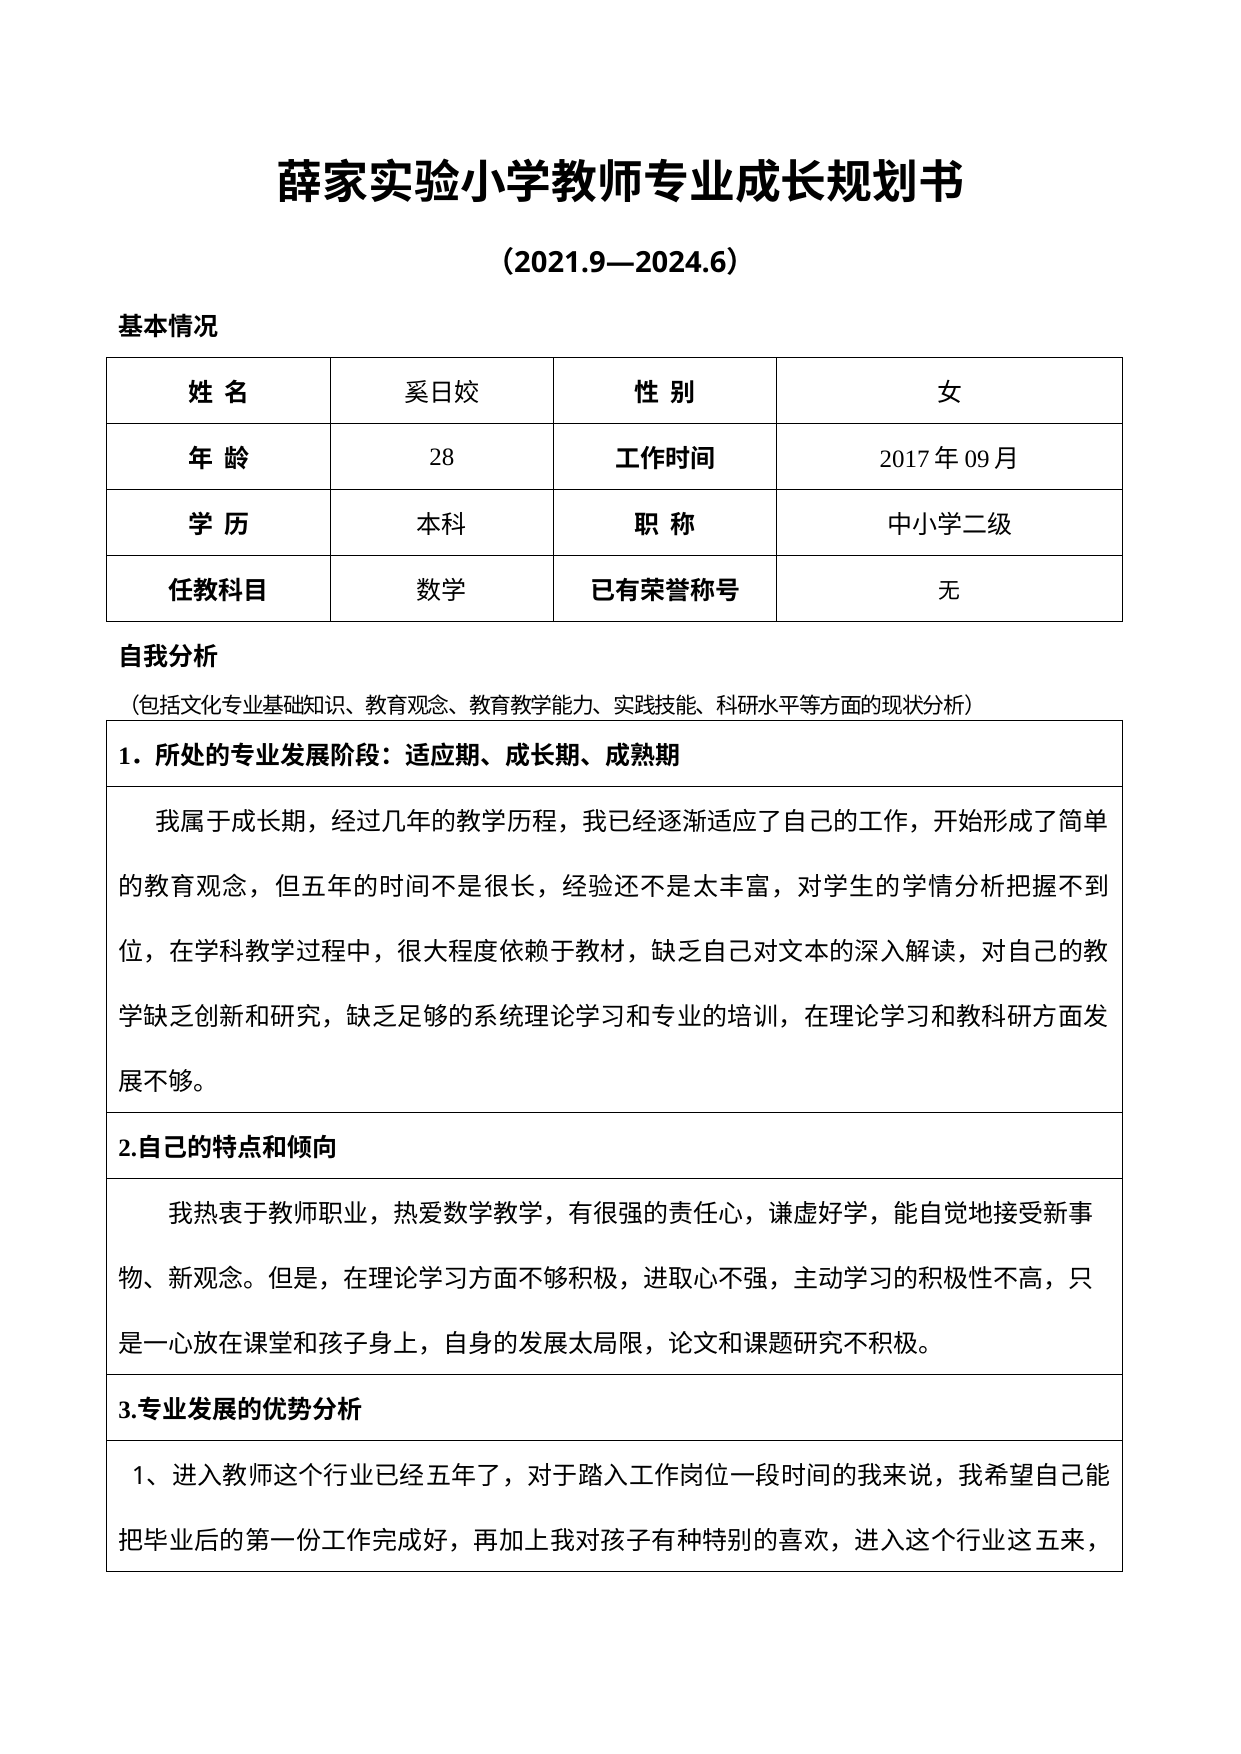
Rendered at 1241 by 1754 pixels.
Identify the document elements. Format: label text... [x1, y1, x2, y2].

text （2021.9—2024.6） [118, 227, 1122, 292]
table_cell 2017年09月 [777, 424, 1122, 489]
text 基本情况 [118, 292, 1122, 357]
table_cell 无 [777, 556, 1122, 621]
table_cell 28 [331, 424, 553, 489]
text 薛家实验小学教师专业成长规划书 [118, 129, 1122, 227]
table_header 1．所处的专业发展阶段：适应期、成长期、成熟期 [107, 721, 1122, 786]
table_header 性 别 [554, 358, 776, 423]
text （包括文化专业基础知识、教育观念、教育教学能力、实践技能、科研水平等方面的现状分析） [118, 687, 1122, 720]
table_header 姓 名 [107, 358, 330, 423]
table_cell 已有荣誉称号 [554, 556, 776, 621]
table_cell 中小学二级 [777, 490, 1122, 555]
text 自我分析 [118, 622, 1122, 687]
table_cell 数学 [331, 556, 553, 621]
table_cell 职 称 [554, 490, 776, 555]
table_header 奚日姣 [331, 358, 553, 423]
table_cell 学 历 [107, 490, 330, 555]
table_cell 本科 [331, 490, 553, 555]
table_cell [107, 1441, 1122, 1571]
table_cell 我热衷于教师职业，热爱数学教学，有很强的责任心，谦虚好学，能自觉地接受新事物、新观念。但是，在理论学习方面不够积极，进取心不强，主动学习的积极性不高，只是一心放在课堂和孩子身上，自身的发展太局限，论文和课题研究不积极。 [107, 1179, 1122, 1374]
table_cell 工作时间 [554, 424, 776, 489]
table_cell 2.自己的特点和倾向 [107, 1113, 1122, 1178]
table_cell 任教科目 [107, 556, 330, 621]
table_header 女 [777, 358, 1122, 423]
table_cell 我属于成长期，经过几年的教学历程，我已经逐渐适应了自己的工作，开始形成了简单的教育观念，但五年的时间不是很长，经验还不是太丰富，对学生的学情分析把握不到位，在学科教学过程中，很大程度依赖于教材，缺乏自己对文本的深入解读，对自己的教学缺乏创新和研究，缺乏足够的系统理论学习和专业的培训，在理论学习和教科研方面发展不够。 [107, 787, 1122, 1112]
table_cell 3.专业发展的优势分析 [107, 1375, 1122, 1440]
table_cell 年 龄 [107, 424, 330, 489]
